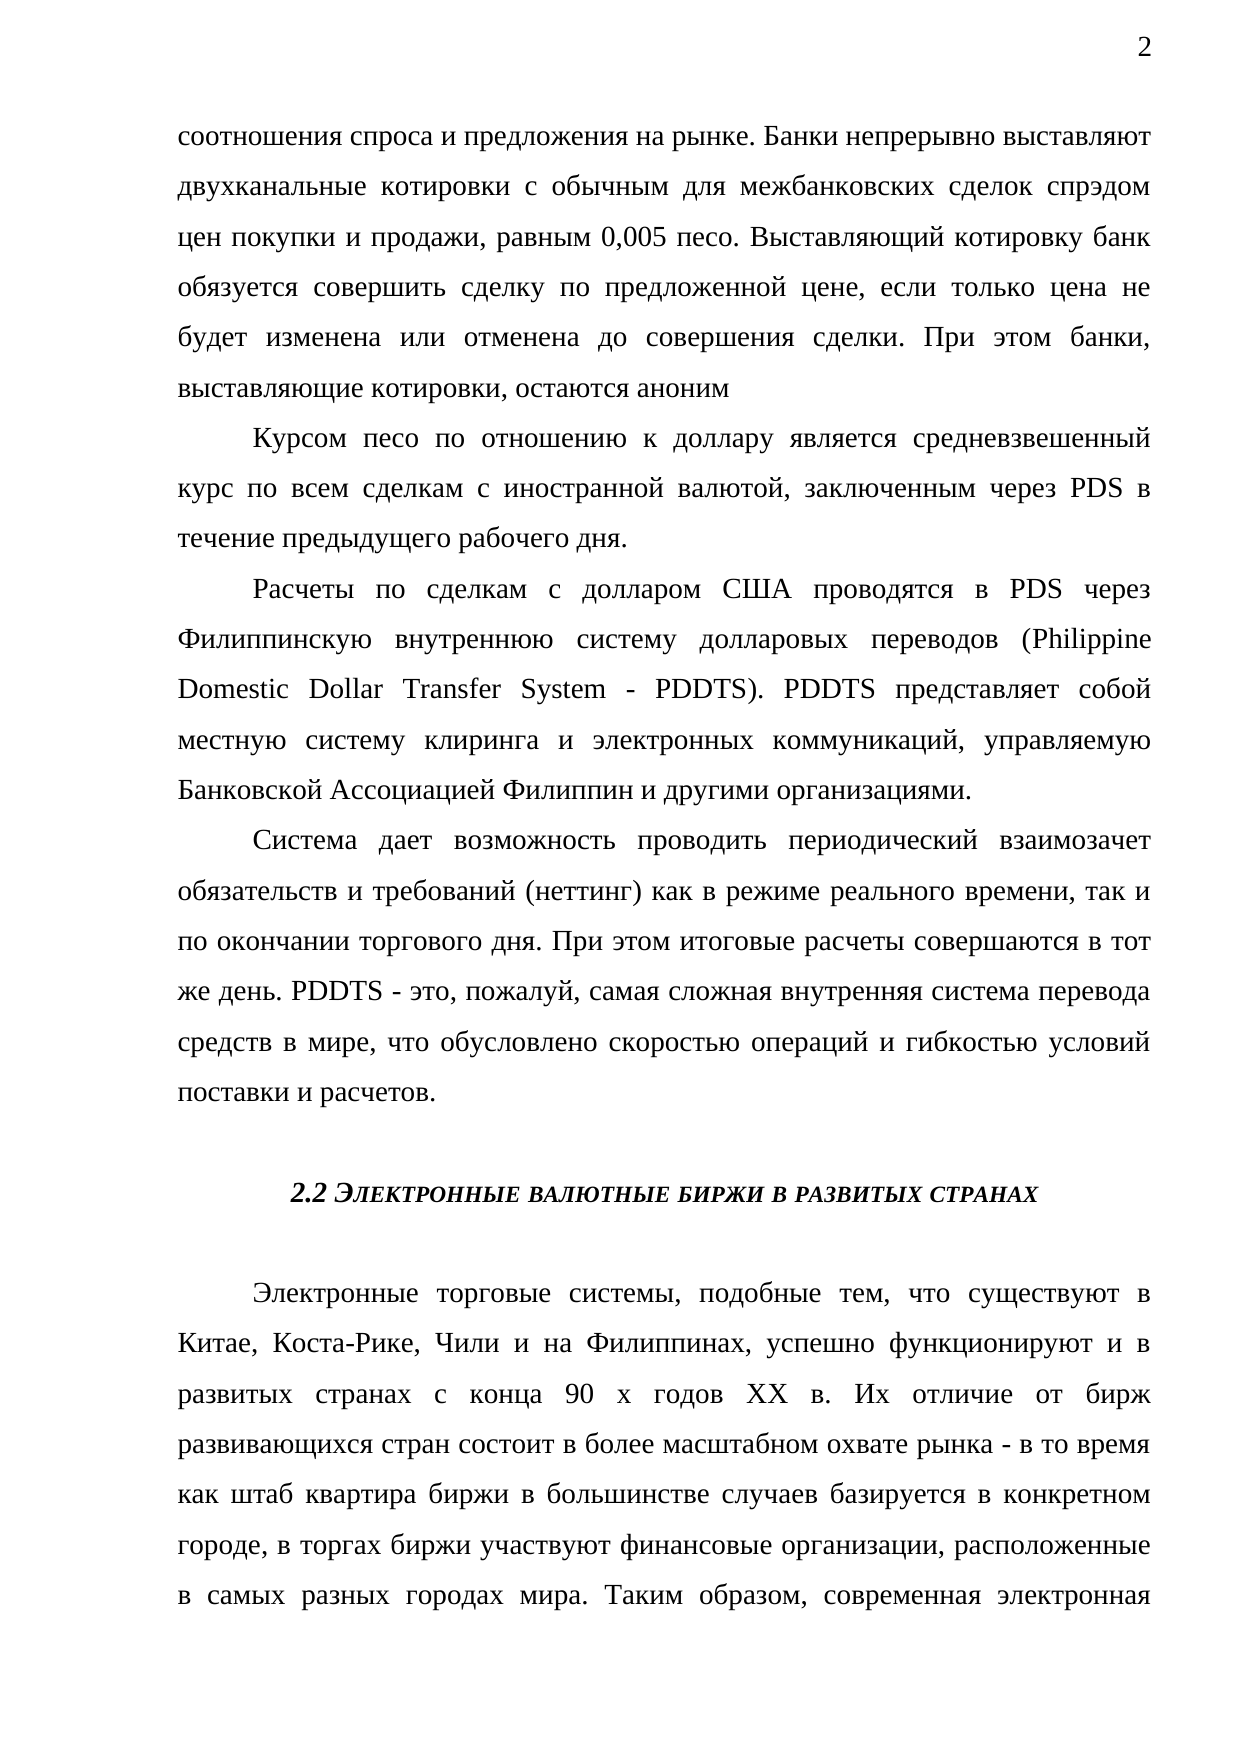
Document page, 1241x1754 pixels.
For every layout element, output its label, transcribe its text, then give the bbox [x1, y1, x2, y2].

text Курсом песо по отношению к доллару является средневзвешенный курс по всем сделкам с иностранной валютой, заключенным через PDS в течение предыдущего рабочего дня. [177, 420, 1152, 554]
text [177, 118, 1152, 403]
text Система дает возможность проводить периодический взаимозачет обязательств и требований (неттинг) как в режиме реального времени, так и по окончании торгового дня. При этом итоговые расчеты совершаются в тот же день. PDDTS - это, пожалуй, самая сложная внутренняя система перевода средств в мире, что обусловлено скоростью операций и гибкостью условий поставки и расчетов. [177, 822, 1152, 1108]
text Расчеты по сделкам с долларом США проводятся в PDS через Филиппинскую внутреннюю систему долларовых переводов (Philippine Domestic Dollar Transfer System - PDDTS). PDDTS представляет собой местную систему клиринга и электронных коммуникаций, управляемую Банковской Ассоциацией Филиппин и другими организациями. [177, 571, 1152, 806]
subtitle 2.2 Электронные валютные биржи в развитых странах [177, 1175, 1152, 1208]
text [177, 1275, 1152, 1611]
